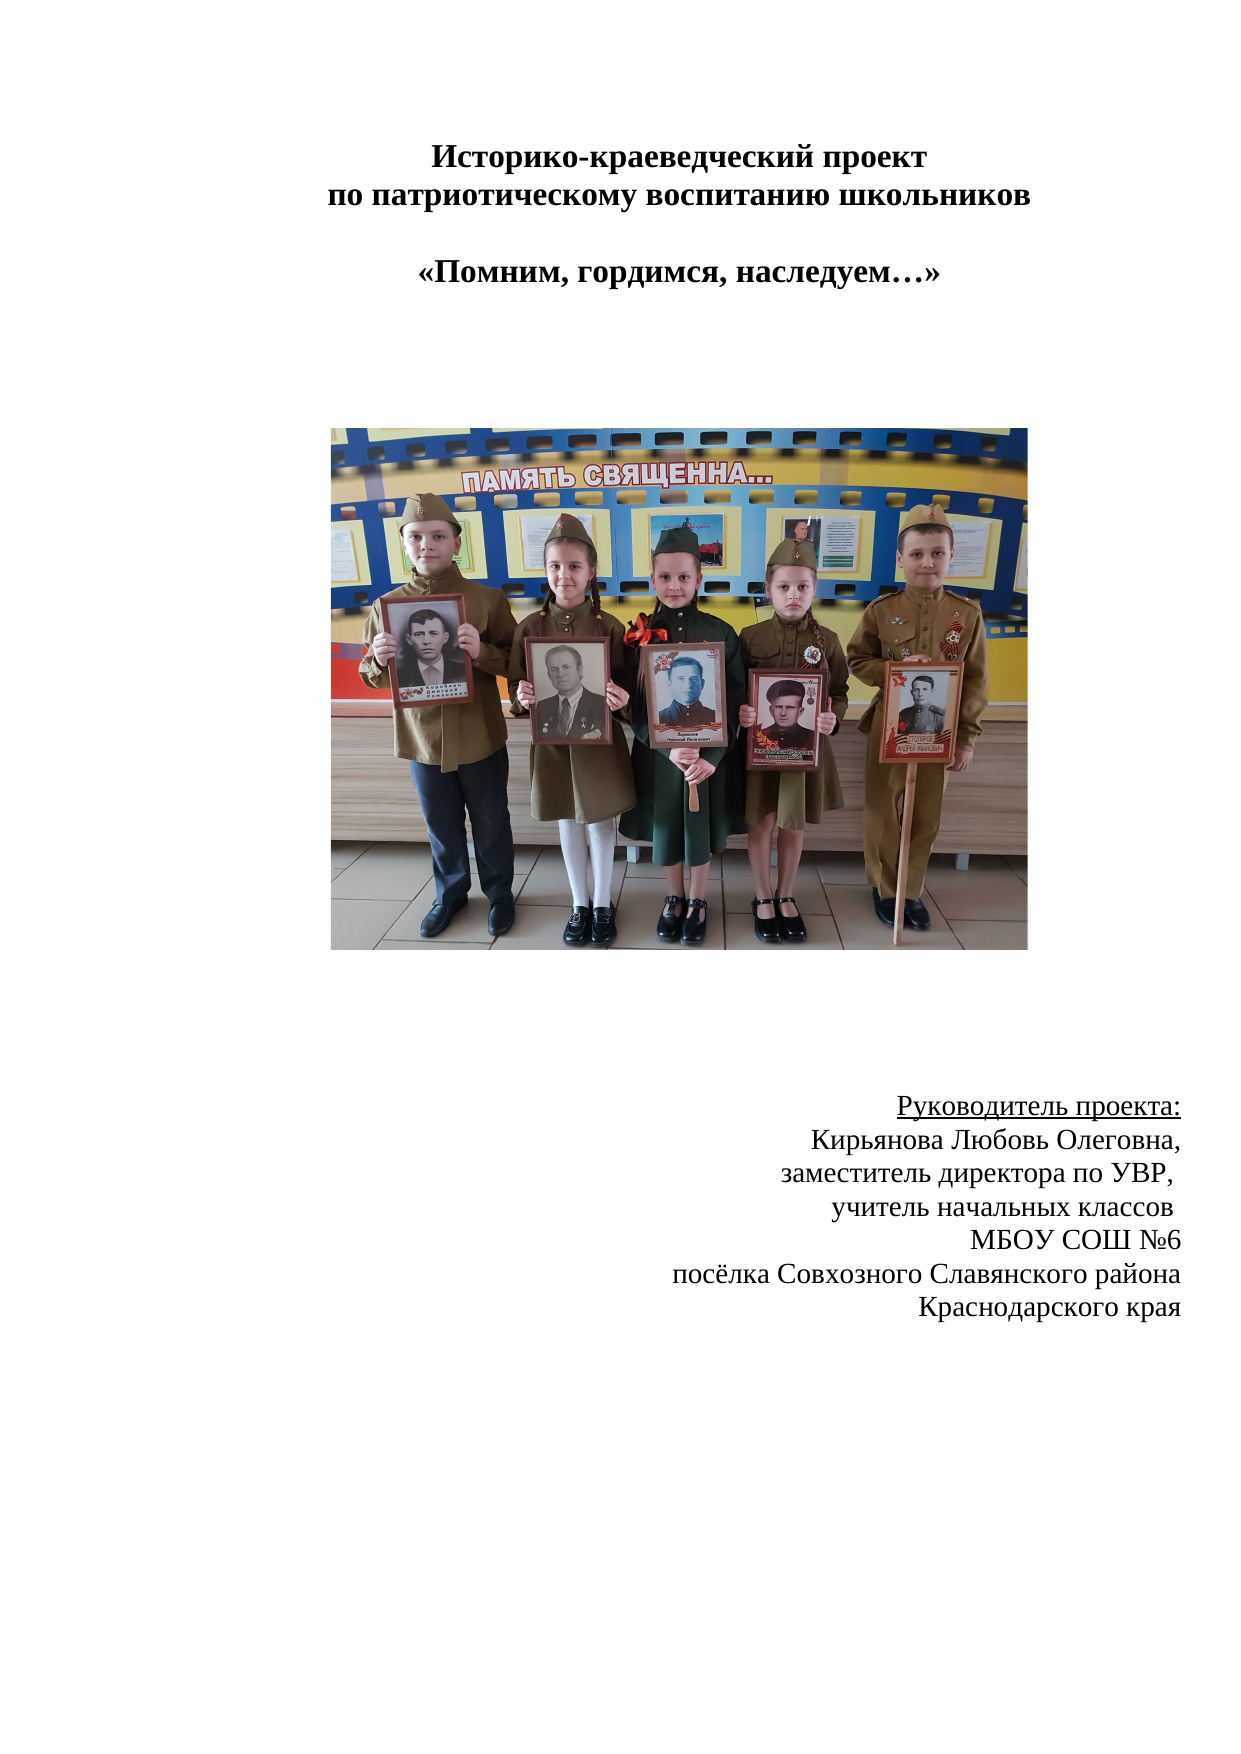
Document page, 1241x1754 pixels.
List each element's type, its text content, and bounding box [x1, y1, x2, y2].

text Краснодарского края [177, 1289, 1181, 1323]
text Историко-краеведческий проект [177, 136, 1181, 174]
text МБОУ СОШ №6 [177, 1222, 1181, 1256]
text «Помним, гордимся, наследуем…» [177, 251, 1181, 289]
text посёлка Совхозного Славянского района [177, 1256, 1181, 1289]
picture [330, 428, 1028, 950]
text по патриотическому воспитанию школьников [177, 174, 1181, 213]
text Руководитель проекта: Кирьянова Любовь Олеговна, [177, 1088, 1181, 1155]
text заместитель директора по УВР, учитель начальных классов [177, 1155, 1181, 1222]
